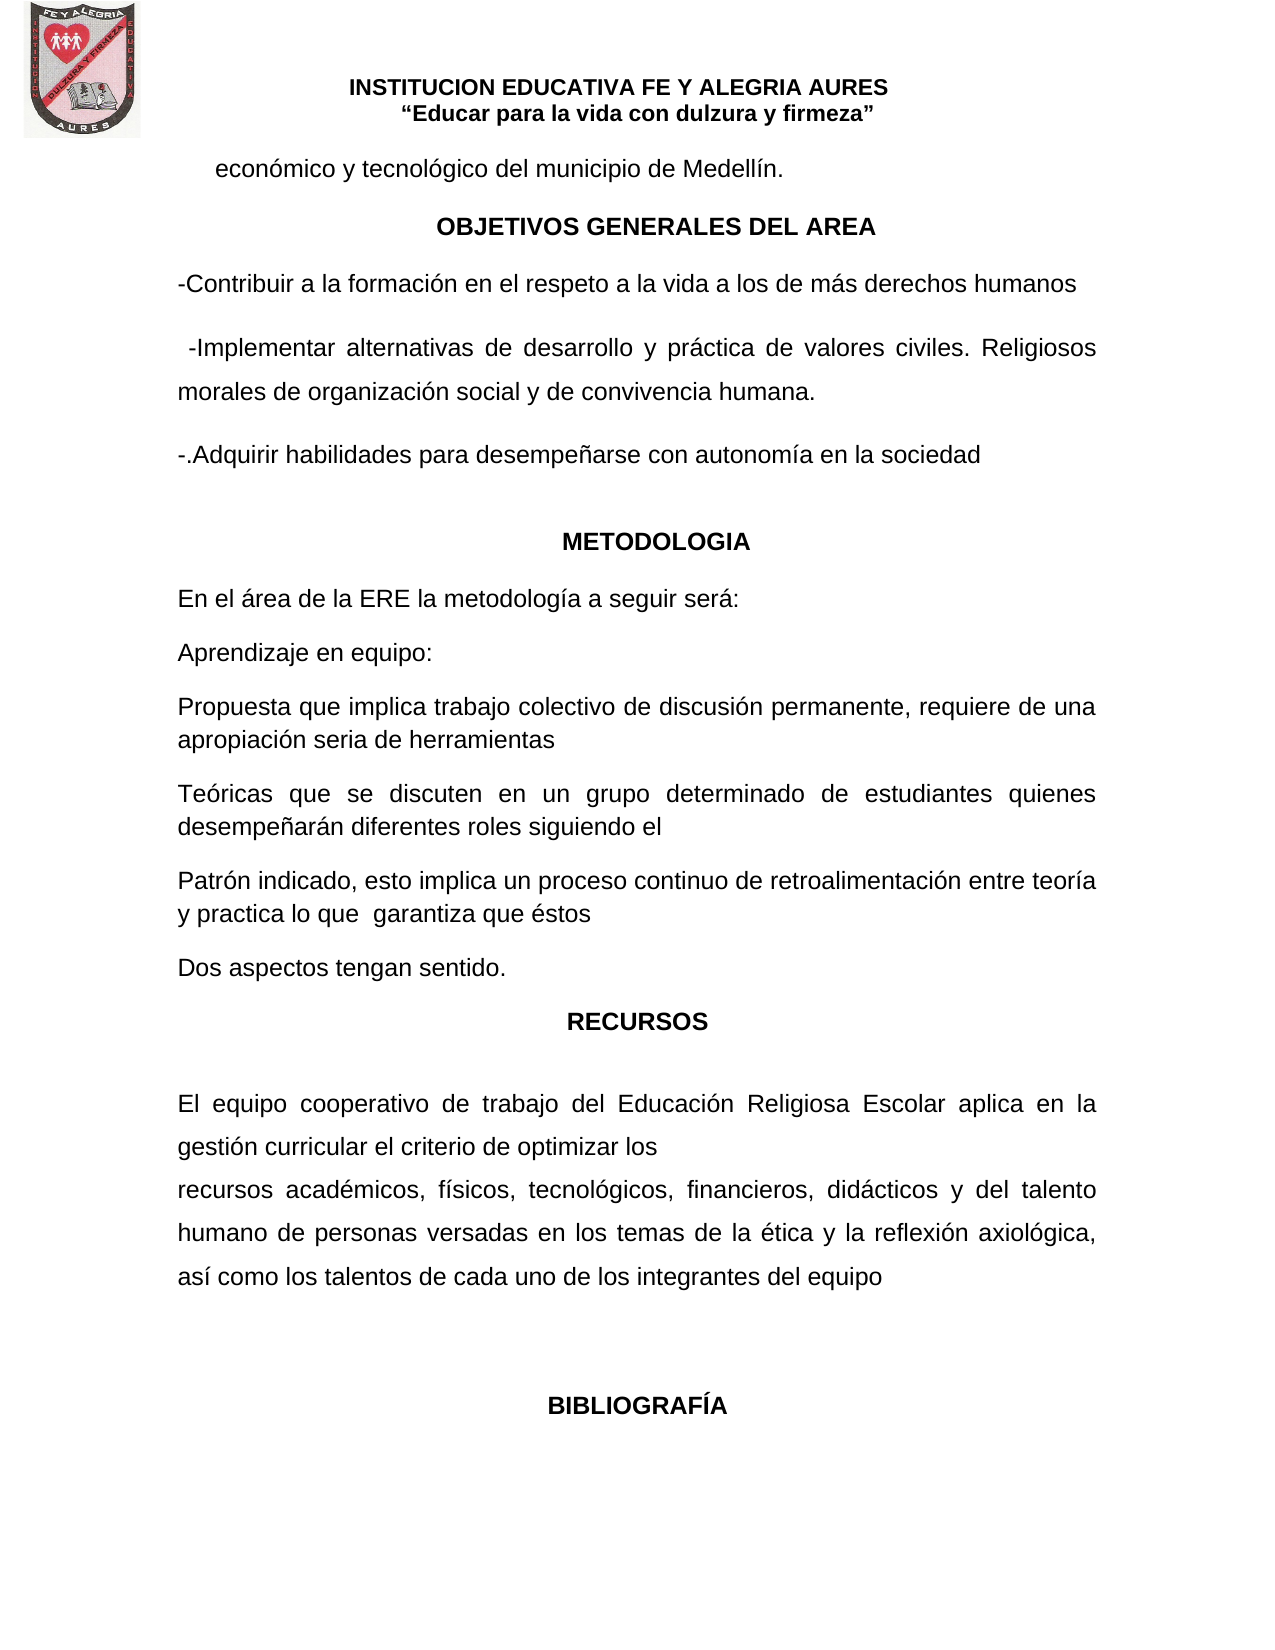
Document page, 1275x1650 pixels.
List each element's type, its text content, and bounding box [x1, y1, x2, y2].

text Dos aspectos tengan sentido. [177, 953, 1098, 981]
text -.Adquirir habilidades para desempeñarse con autonomía en la sociedad [177, 441, 1098, 469]
text Patrón indicado, esto implica un proceso continuo de retroalimentación entre teoría y practica lo que garantiza que éstos [177, 866, 1098, 927]
text Teóricas que se discuten en un grupo determinado de estudiantes quienes desempeñarán diferentes roles siguiendo el [177, 779, 1098, 841]
text El equipo cooperativo de trabajo del Educación Religiosa Escolar aplica en la gestión curricular el criterio de optimizar los [177, 1089, 1098, 1161]
subtitle BIBLIOGRAFÍA [177, 1391, 1098, 1420]
text -Implementar alternativas de desarrollo y práctica de valores civiles. Religiosos morales de organización social y de convivencia humana. [177, 333, 1098, 405]
text Propuesta que implica trabajo colectivo de discusión permanente, requiere de una apropiación seria de herramientas [177, 692, 1098, 754]
text RECURSOS [177, 1006, 1098, 1035]
text METODOLOGIA [215, 527, 1098, 556]
text -Contribuir a la formación en el respeto a la vida a los de más derechos humanos [177, 269, 1098, 298]
text En el área de la ERE la metodología a seguir será: [177, 584, 1098, 613]
text recursos académicos, físicos, tecnológicos, financieros, didácticos y del talento humano de personas versadas en los temas de la ética y la reflexión axiológica, así como los talentos de cada uno de los integrantes del equipo [177, 1175, 1098, 1290]
text económico y tecnológico del municipio de Medellín. [215, 154, 1098, 183]
picture [23, 1, 141, 136]
text Aprendizaje en equipo: [177, 638, 1098, 667]
text OBJETIVOS GENERALES DEL AREA [215, 212, 1098, 241]
